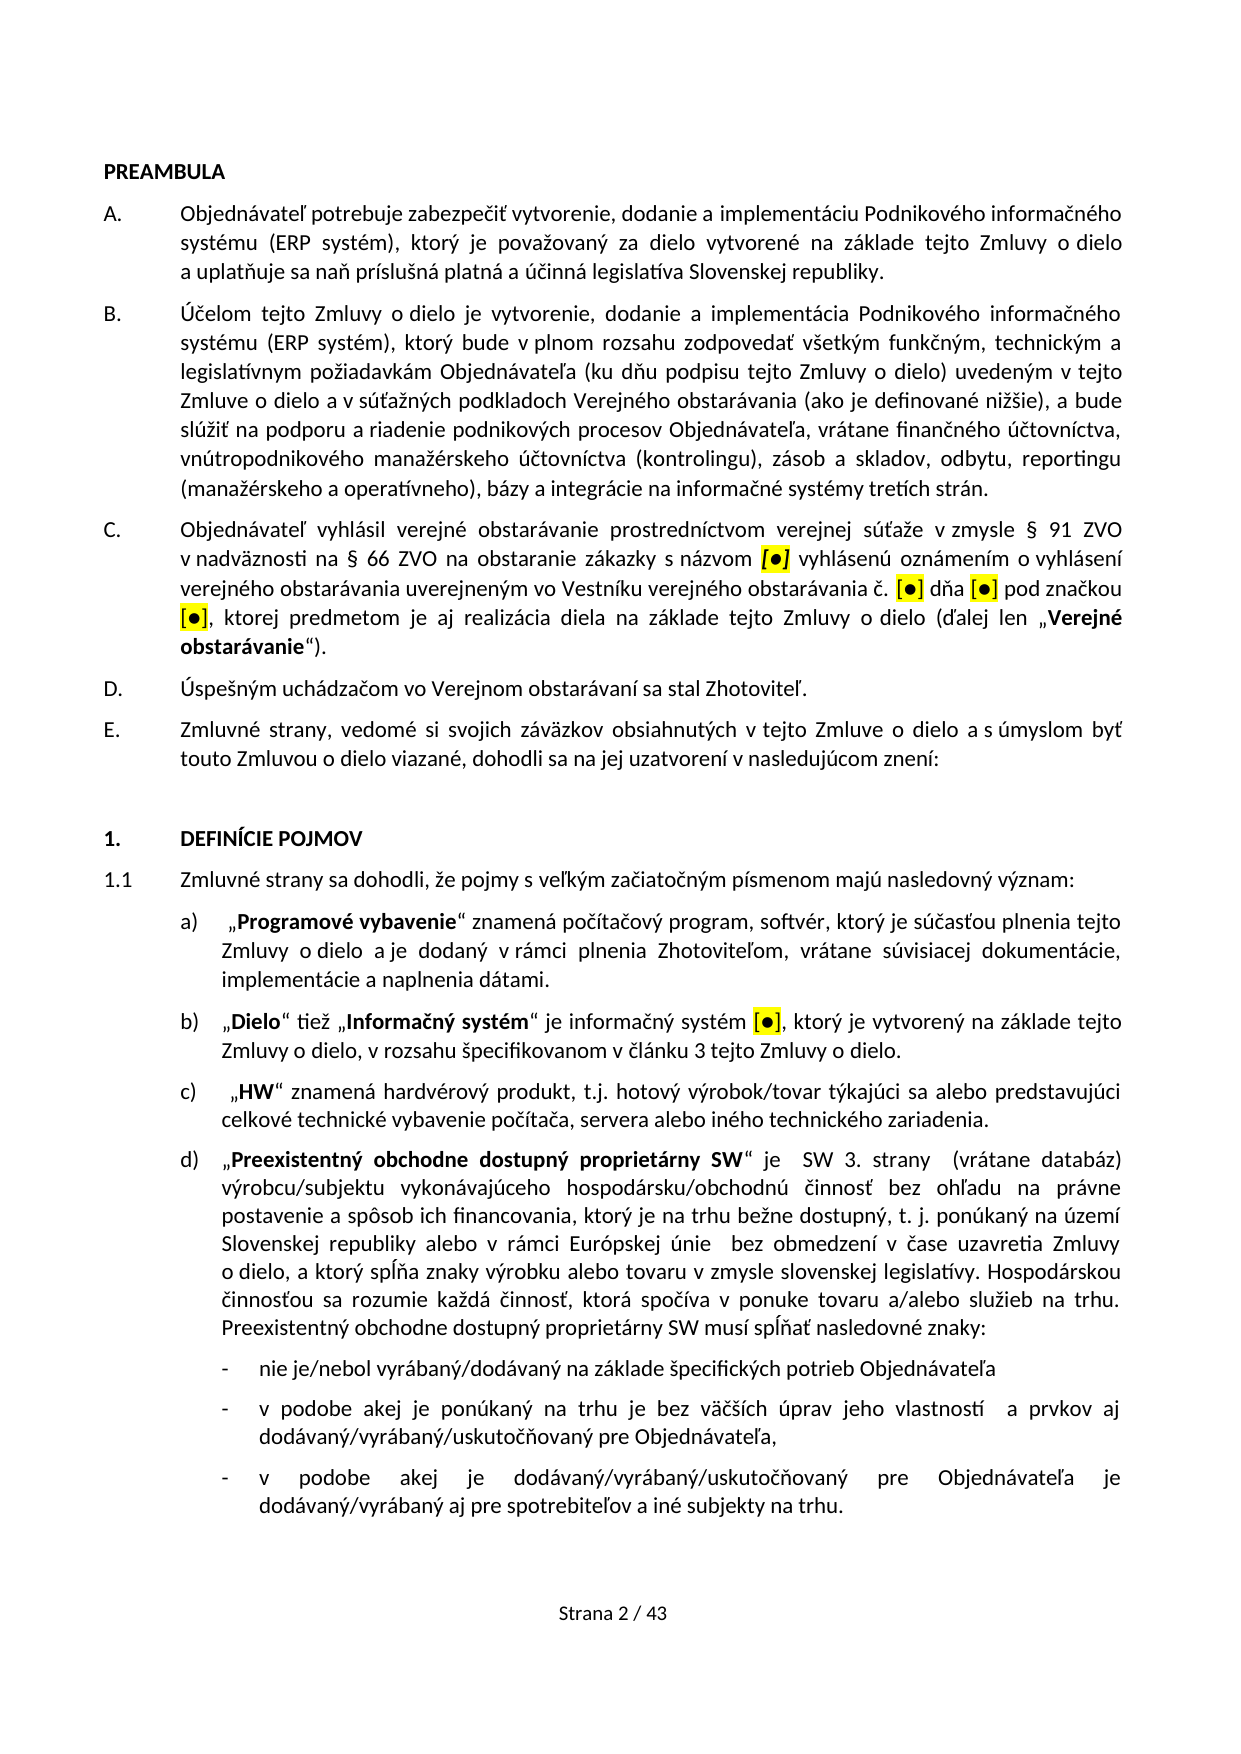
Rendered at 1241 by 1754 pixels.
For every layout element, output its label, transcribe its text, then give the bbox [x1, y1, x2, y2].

list Účelom tejto Zmluvy o dielo je vytvorenie, dodanie a implementácia Podnikového informačného systému (ERP systém), ktorý bude v plnom rozsahu zodpovedať všetkým funkčným, technickým a legislatívnym požiadavkám Objednávateľa (ku dňu podpisu tejto Zmluvy o dielo) uvedeným v tejto Zmluve o dielo a v súťažných podkladoch Verejného obstarávania (ako je definované nižšie), a bude slúžiť na podporu a riadenie podnikových procesov Objednávateľa, vrátane finančného účtovníctva, vnútropodnikového manažérskeho účtovníctva (kontrolingu), zásob a skladov, odbytu, reportingu (manažérskeho a operatívneho), bázy a integrácie na informačné systémy tretích strán. [103, 298, 1122, 502]
list „Preexistentný obchodne dostupný proprietárny SW“ je SW 3. strany (vrátane databáz) výrobcu/subjektu vykonávajúceho hospodársku/obchodnú činnosť bez ohľadu na právne postavenie a spôsob ich financovania, ktorý je na trhu bežne dostupný, t. j. ponúkaný na území Slovenskej republiky alebo v rámci Európskej únie bez obmedzení v čase uzavretia Zmluvy o dielo, a ktorý spĺňa znaky výrobku alebo tovaru v zmysle slovenskej legislatívy. Hospodárskou činnosťou sa rozumie každá činnosť, ktorá spočíva v ponuke tovaru a/alebo služieb na trhu. Preexistentný obchodne dostupný proprietárny SW musí spĺňať nasledovné znaky: [180, 1145, 1122, 1341]
list „HW“ znamená hardvérový produkt, t.j. hotový výrobok/tovar týkajúci sa alebo predstavujúci celkové technické vybavenie počítača, servera alebo iného technického zariadenia. [180, 1077, 1122, 1133]
list v podobe akej je ponúkaný na trhu je bez väčších úprav jeho vlastností a prvkov aj dodávaný/vyrábaný/uskutočňovaný pre Objednávateľa, [221, 1394, 1122, 1451]
list „Dielo“ tiež „Informačný systém“ je informačný systém [●], ktorý je vytvorený na základe tejto Zmluvy o dielo, v rozsahu špecifikovanom v článku 3 tejto Zmluvy o dielo. [180, 1006, 1122, 1064]
list Úspešným uchádzačom vo Verejnom obstarávaní sa stal Zhotoviteľ. [103, 673, 1122, 702]
list Objednávateľ vyhlásil verejné obstarávanie prostredníctvom verejnej súťaže v zmysle § 91 ZVO v nadväznosti na § 66 ZVO na obstaranie zákazky s názvom [●] vyhlásenú oznámením o vyhlásení verejného obstarávania uverejneným vo Vestníku verejného obstarávania č. [●] dňa [●] pod značkou [●], ktorej predmetom je aj realizácia diela na základe tejto Zmluvy o dielo (ďalej len „Verejné obstarávanie“). [103, 514, 1122, 660]
text DEFINÍCIE POJMOV [103, 823, 1122, 852]
list „Programové vybavenie“ znamená počítačový program, softvér, ktorý je súčasťou plnenia tejto Zmluvy o dielo a je dodaný v rámci plnenia Zhotoviteľom, vrátane súvisiacej dokumentácie, implementácie a naplnenia dátami. [180, 906, 1122, 993]
text Zmluvné strany sa dohodli, že pojmy s veľkým začiatočným písmenom majú nasledovný význam: [103, 864, 1122, 893]
list nie je/nebol vyrábaný/dodávaný na základe špecifických potrieb Objednávateľa [221, 1354, 1122, 1382]
list Objednávateľ potrebuje zabezpečiť vytvorenie, dodanie a implementáciu Podnikového informačného systému (ERP systém), ktorý je považovaný za dielo vytvorené na základe tejto Zmluvy o dielo a uplatňuje sa naň príslušná platná a účinná legislatíva Slovenskej republiky. [103, 198, 1122, 285]
list Zmluvné strany, vedomé si svojich záväzkov obsiahnutých v tejto Zmluve o dielo a s úmyslom byť touto Zmluvou o dielo viazané, dohodli sa na jej uzatvorení v nasledujúcom znení: [103, 714, 1122, 773]
list PREAMBULA [103, 156, 1122, 185]
list v podobe akej je dodávaný/vyrábaný/uskutočňovaný pre Objednávateľa je dodávaný/vyrábaný aj pre spotrebiteľov a iné subjekty na trhu. [221, 1463, 1122, 1519]
